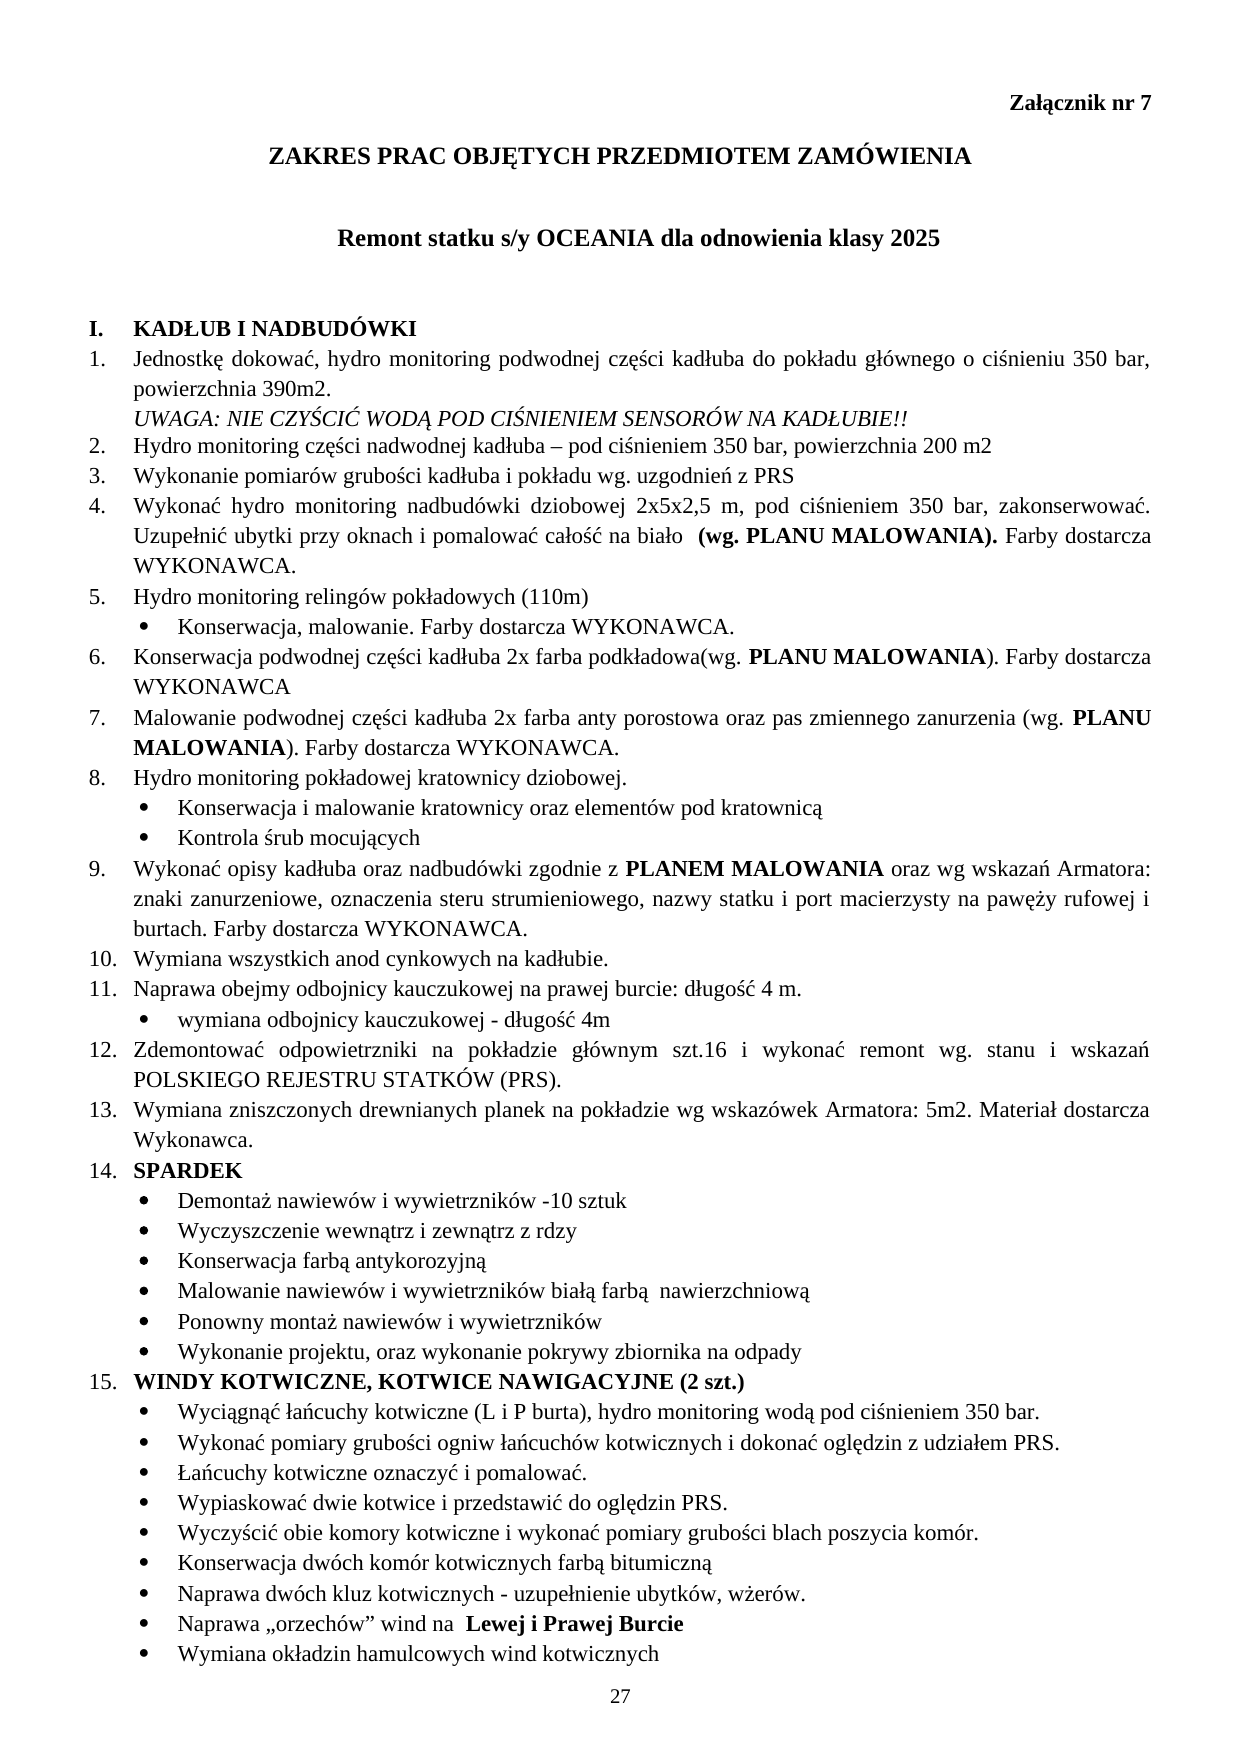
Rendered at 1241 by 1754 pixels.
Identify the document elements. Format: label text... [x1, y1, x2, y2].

list Wypiaskować dwie kotwice i przedstawić do oględzin PRS. [140, 1489, 1152, 1515]
list Naprawa dwóch kluz kotwicznych - uzupełnienie ubytków, wżerów. [140, 1580, 1152, 1606]
list Hydro monitoring pokładowej kratownicy dziobowej. [89, 764, 1152, 790]
list WINDY KOTWICZNE, KOTWICE NAWIGACYJNE (2 szt.) [89, 1368, 1152, 1394]
list Naprawa „orzechów” wind na Lewej i Prawej Burcie [140, 1610, 1152, 1636]
list Wykonanie pomiarów grubości kadłuba i pokładu wg. uzgodnień z PRS [89, 462, 1152, 488]
list Kontrola śrub mocujących [140, 824, 1152, 851]
list Zdemontować odpowietrzniki na pokładzie głównym szt.16 i wykonać remont wg. stanu i wskazań POLSKIEGO REJESTRU STATKÓW (PRS). [89, 1036, 1152, 1092]
list Naprawa obejmy odbojnicy kauczukowej na prawej burcie: długość 4 m. [89, 976, 1152, 1002]
list Malowanie nawiewów i wywietrzników białą farbą nawierzchniową [140, 1278, 1152, 1304]
list UWAGA: NIE CZYŚCIĆ WODĄ POD CIŚNIENIEM SENSORÓW NA KADŁUBIE!! [133, 405, 1152, 432]
list Wykonanie projektu, oraz wykonanie pokrywy zbiornika na odpady [140, 1338, 1152, 1364]
list Konserwacja dwóch komór kotwicznych farbą bitumiczną [140, 1549, 1152, 1576]
list Wymiana wszystkich anod cynkowych na kadłubie. [89, 945, 1152, 972]
text Załącznik nr 7 [89, 89, 1152, 115]
list Wymiana zniszczonych drewnianych planek na pokładzie wg wskazówek Armatora: 5m2. Materiał dostarcza Wykonawca. [89, 1096, 1152, 1153]
list Wykonać hydro monitoring nadbudówki dziobowej 2x5x2,5 m, pod ciśnieniem 350 bar, zakonserwować. Uzupełnić ubytki przy oknach i pomalować całość na biało (wg. PLANU MALOWANIA). Farby dostarcza WYKONAWCA. [89, 492, 1152, 579]
text Remont statku s/y OCEANIA dla odnowienia klasy 2025 [126, 223, 1152, 252]
list Wyczyścić obie komory kotwiczne i wykonać pomiary grubości blach poszycia komór. [140, 1519, 1152, 1546]
list Łańcuchy kotwiczne oznaczyć i pomalować. [140, 1459, 1152, 1485]
list Konserwacja i malowanie kratownicy oraz elementów pod kratownicą [140, 794, 1152, 821]
list SPARDEK [89, 1157, 1152, 1183]
list Wykonać opisy kadłuba oraz nadbudówki zgodnie z PLANEM MALOWANIA oraz wg wskazań Armatora: znaki zanurzeniowe, oznaczenia steru strumieniowego, nazwy statku i port macierzysty na pawęży rufowej i burtach. Farby dostarcza WYKONAWCA. [89, 855, 1152, 941]
list Konserwacja, malowanie. Farby dostarcza WYKONAWCA. [140, 613, 1152, 639]
list Hydro monitoring części nadwodnej kadłuba – pod ciśnieniem 350 bar, powierzchnia 200 m2 [89, 432, 1152, 458]
list Wykonać pomiary grubości ogniw łańcuchów kotwicznych i dokonać oględzin z udziałem PRS. [140, 1429, 1152, 1455]
list Wymiana okładzin hamulcowych wind kotwicznych [140, 1640, 1152, 1666]
list wymiana odbojnicy kauczukowej - długość 4m [140, 1006, 1152, 1032]
list Hydro monitoring relingów pokładowych (110m) [89, 583, 1152, 609]
list Demontaż nawiewów i wywietrzników -10 sztuk [140, 1187, 1152, 1213]
text ZAKRES PRAC OBJĘTYCH PRZEDMIOTEM ZAMÓWIENIA [89, 141, 1152, 170]
list Wyciągnąć łańcuchy kotwiczne (L i P burta), hydro monitoring wodą pod ciśnieniem 350 bar. [140, 1398, 1152, 1425]
list Wyczyszczenie wewnątrz i zewnątrz z rdzy [140, 1217, 1152, 1243]
list Ponowny montaż nawiewów i wywietrzników [140, 1308, 1152, 1334]
list Malowanie podwodnej części kadłuba 2x farba anty porostowa oraz pas zmiennego zanurzenia (wg. PLANU MALOWANIA). Farby dostarcza WYKONAWCA. [89, 704, 1152, 760]
list Jednostkę dokować, hydro monitoring podwodnej części kadłuba do pokładu głównego o ciśnieniu 350 bar, powierzchnia 390m2. [89, 345, 1152, 402]
list KADŁUB I NADBUDÓWKI [89, 315, 1152, 341]
list Konserwacja podwodnej części kadłuba 2x farba podkładowa(wg. PLANU MALOWANIA). Farby dostarcza WYKONAWCA [89, 643, 1152, 700]
list Konserwacja farbą antykorozyjną [140, 1247, 1152, 1274]
